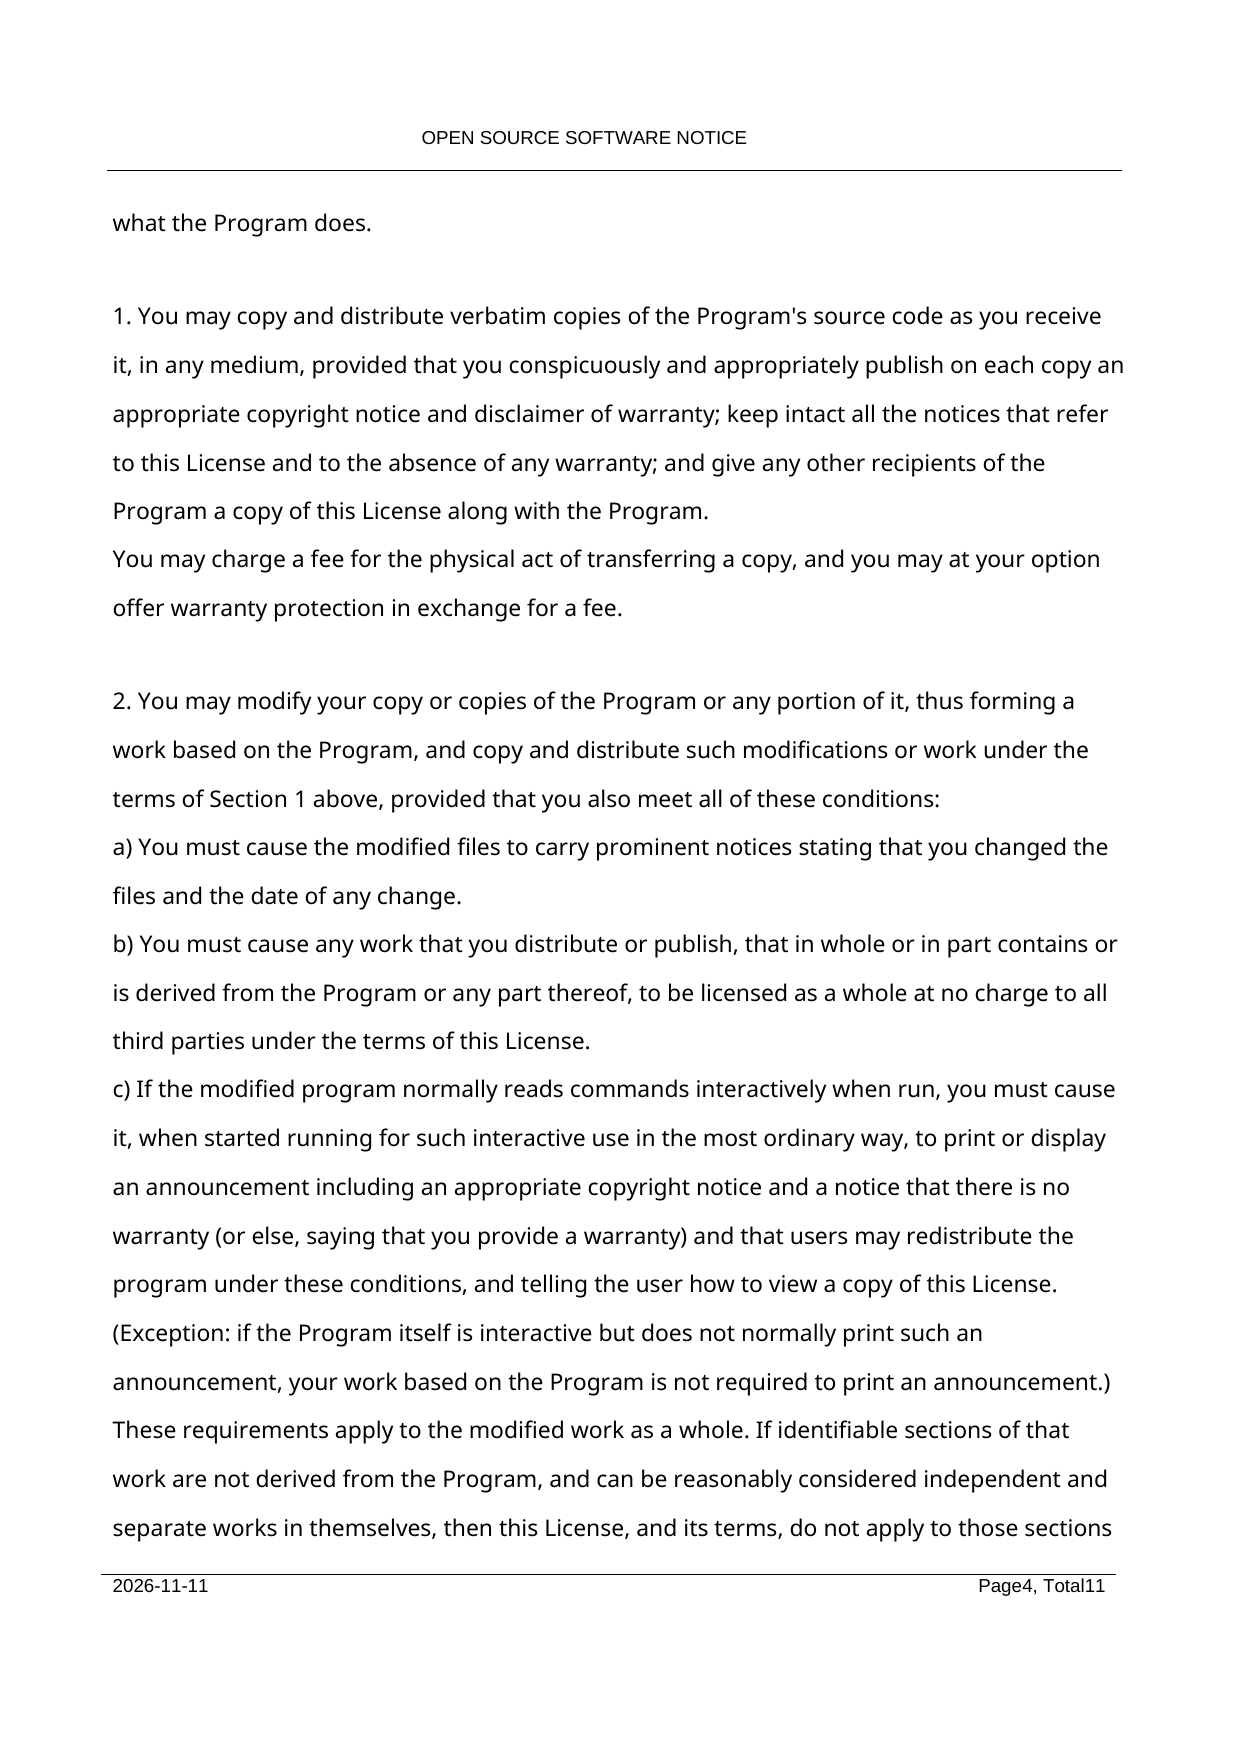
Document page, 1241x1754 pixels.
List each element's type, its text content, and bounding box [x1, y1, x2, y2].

text c) If the modified program normally reads commands interactively when run, you must cause it, when started running for such interactive use in the most ordinary way, to print or display an announcement including an appropriate copyright notice and a notice that there is no warranty (or else, saying that you provide a warranty) and that users may redistribute the program under these conditions, and telling the user how to view a copy of this License. (Exception: if the Program itself is interactive but does not normally print such an announcement, your work based on the Program is not required to print an announcement.) [112, 1073, 1128, 1398]
text b) You must cause any work that you distribute or publish, that in whole or in part contains or is derived from the Program or any part thereof, to be licensed as a whole at no charge to all third parties under the terms of this License. [112, 927, 1128, 1057]
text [112, 206, 1128, 239]
text a) You must cause the modified files to carry prominent notices stating that you changed the files and the date of any change. [112, 830, 1128, 912]
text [112, 1413, 1128, 1543]
text 2. You may modify your copy or copies of the Program or any portion of it, thus forming a work based on the Program, and copy and distribute such modifications or work under the terms of Section 1 above, provided that you also meet all of these conditions: [112, 685, 1128, 815]
text 1. You may copy and distribute verbatim copies of the Program's source code as you receive it, in any medium, provided that you conspicuously and appropriately publish on each copy an appropriate copyright notice and disclaimer of warranty; keep intact all the notices that refer to this License and to the absence of any warranty; and give any other recipients of the Program a copy of this License along with the Program. [112, 299, 1128, 527]
text You may charge a fee for the physical act of transferring a copy, and you may at your option offer warranty protection in exchange for a fee. [112, 543, 1128, 624]
